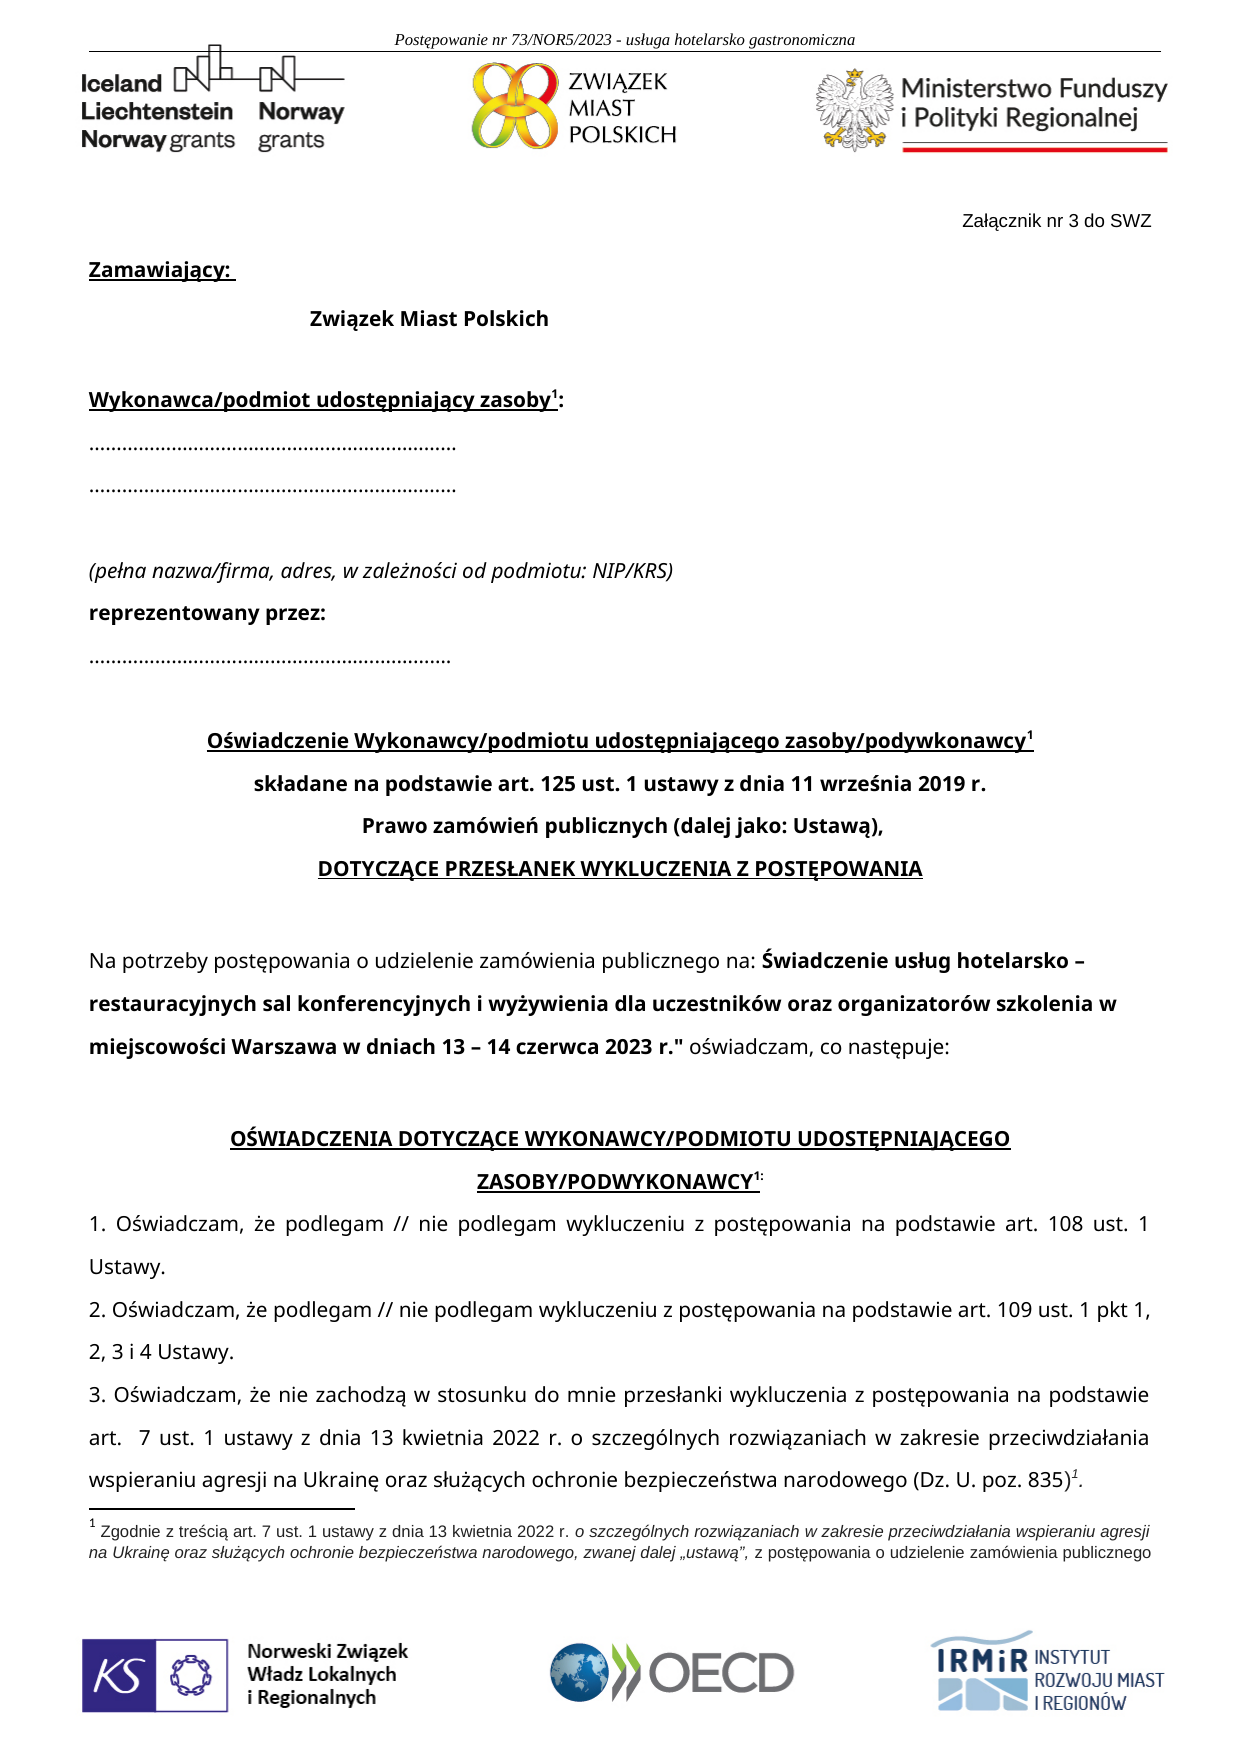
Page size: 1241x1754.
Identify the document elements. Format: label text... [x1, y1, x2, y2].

text Wykonawca/podmiot udostępniający zasoby1: [89, 385, 1152, 414]
text Zamawiający: [89, 255, 1152, 283]
text Oświadczenie Wykonawcy/podmiotu udostępniającego zasoby/podywkonawcy1 [89, 726, 1152, 754]
text ………………………………….……………………… [89, 471, 620, 499]
picture [3, 4, 1241, 1754]
text Związek Miast Polskich [89, 304, 1152, 332]
text reprezentowany przez: [89, 598, 1152, 627]
text ……………………………………………..…………. [89, 641, 650, 669]
text 3. Oświadczam, że nie zachodzą w stosunku do mnie przesłanki wykluczenia z postępowania na podstawie art. 7 ust. 1 ustawy z dnia 13 kwietnia 2022 r. o szczególnych rozwiązaniach w zakresie przeciwdziałania wspieraniu agresji na Ukrainę oraz służących ochronie bezpieczeństwa narodowego (Dz. U. poz. 835). [89, 1380, 1152, 1494]
text DOTYCZĄCE PRZESŁANEK WYKLUCZENIA Z POSTĘPOWANIA [89, 854, 1152, 882]
text (pełna nazwa/firma, adres, w zależności od podmiotu: NIP/KRS) [89, 556, 1152, 584]
text Prawo zamówień publicznych (dalej jako: Ustawą), [89, 811, 1152, 840]
text 1. Oświadczam, że podlegam // nie podlegam wykluczeniu z postępowania na podstawie art. 108 ust. 1 Ustawy. [89, 1209, 1152, 1281]
text OŚWIADCZENIA DOTYCZĄCE WYKONAWCY/PODMIOTU UDOSTĘPNIAJĄCEGO ZASOBY/PODWYKONAWCY1: [89, 1124, 1152, 1195]
text Na potrzeby postępowania o udzielenie zamówienia publicznego na: Świadczenie usług hotelarsko – restauracyjnych sal konferencyjnych i wyżywienia dla uczestników oraz organizatorów szkolenia w miejscowości Warszawa w dniach 13 – 14 czerwca 2023 r." oświadczam, co następuje: [89, 947, 1152, 1060]
text 2. Oświadczam, że podlegam // nie podlegam wykluczeniu z postępowania na podstawie art. 109 ust. 1 pkt 1, 2, 3 i 4 Ustawy. [89, 1295, 1152, 1366]
text składane na podstawie art. 125 ust. 1 ustawy z dnia 11 września 2019 r. [89, 769, 1152, 797]
text Załącznik nr 3 do SWZ [89, 209, 1152, 231]
text ………………………………….……………………… [89, 428, 620, 456]
